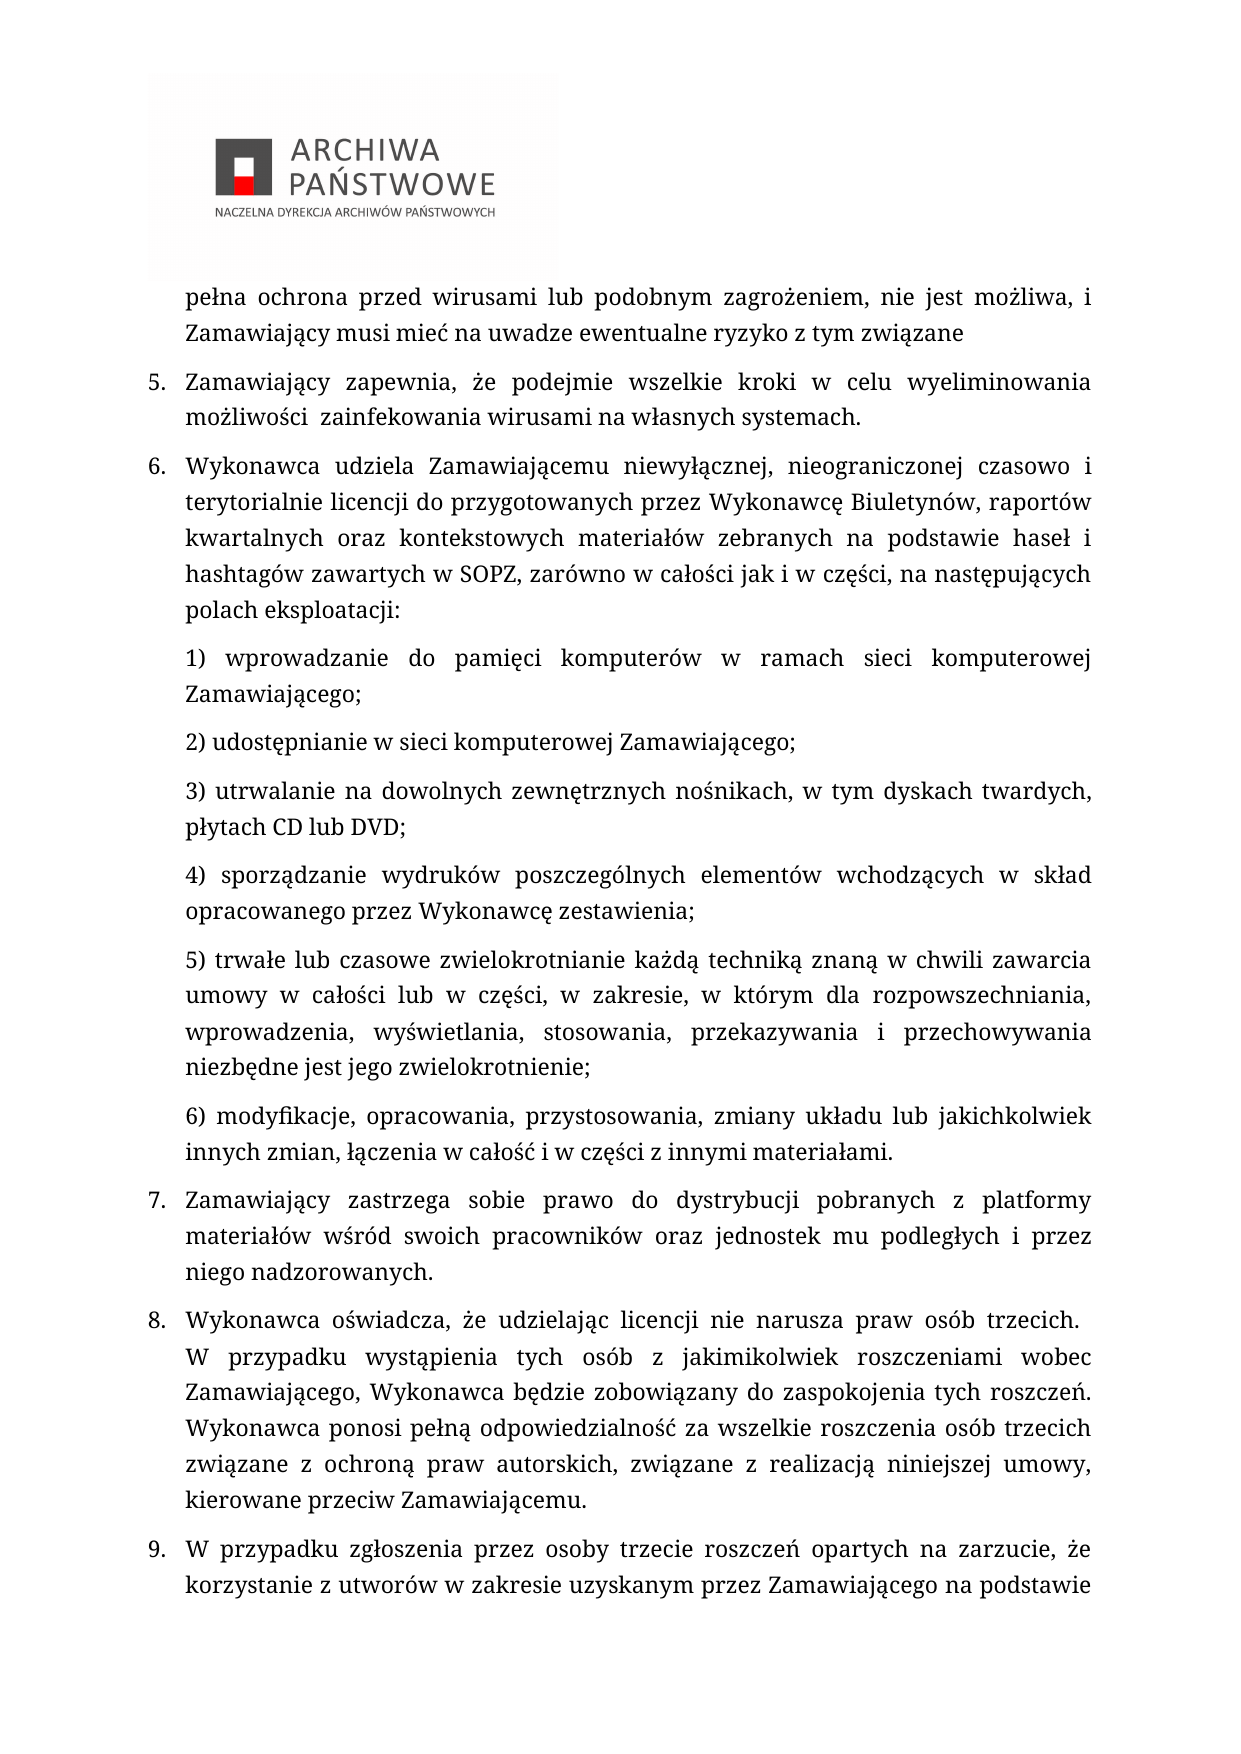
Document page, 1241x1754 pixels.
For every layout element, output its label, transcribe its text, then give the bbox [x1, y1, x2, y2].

text 5) trwałe lub czasowe zwielokrotnianie każdą techniką znaną w chwili zawarcia umowy w całości lub w części, w zakresie, w którym dla rozpowszechniania, wprowadzenia, wyświetlania, stosowania, przekazywania i przechowywania niezbędne jest jego zwielokrotnienie; [185, 943, 1093, 1083]
list Wykonawca udziela Zamawiającemu niewyłącznej, nieograniczonej czasowo i terytorialnie licencji do przygotowanych przez Wykonawcę Biuletynów, raportów kwartalnych oraz kontekstowych materiałów zebranych na podstawie haseł i hashtagów zawartych w SOPZ, zarówno w całości jak i w części, na następujących polach eksploatacji: [148, 450, 1093, 625]
list Zamawiający zastrzega sobie prawo do dystrybucji pobranych z platformy materiałów wśród swoich pracowników oraz jednostek mu podległych i przez niego nadzorowanych. [148, 1184, 1093, 1287]
text 6) modyfikacje, opracowania, przystosowania, zmiany układu lub jakichkolwiek innych zmian, łączenia w całość i w części z innymi materiałami. [185, 1100, 1093, 1167]
text 3) utrwalanie na dowolnych zewnętrznych nośnikach, w tym dyskach twardych, płytach CD lub DVD; [185, 775, 1093, 842]
list Wykonawca oświadcza, że udzielając licencji nie narusza praw osób trzecich. W przypadku wystąpienia tych osób z jakimikolwiek roszczeniami wobec Zamawiającego, Wykonawca będzie zobowiązany do zaspokojenia tych roszczeń. Wykonawca ponosi pełną odpowiedzialność za wszelkie roszczenia osób trzecich związane z ochroną praw autorskich, związane z realizacją niniejszej umowy, kierowane przeciw Zamawiającemu. [148, 1304, 1093, 1515]
text 1) wprowadzanie do pamięci komputerów w ramach sieci komputerowej Zamawiającego; [185, 642, 1093, 709]
list Zamawiający zapewnia, że podejmie wszelkie kroki w celu wyeliminowania możliwości zainfekowania wirusami na własnych systemach. [148, 365, 1093, 433]
text 4) sporządzanie wydruków poszczególnych elementów wchodzących w skład opracowanego przez Wykonawcę zestawienia; [185, 859, 1093, 926]
picture [147, 73, 559, 281]
text 2) udostępnianie w sieci komputerowej Zamawiającego; [185, 726, 1093, 758]
